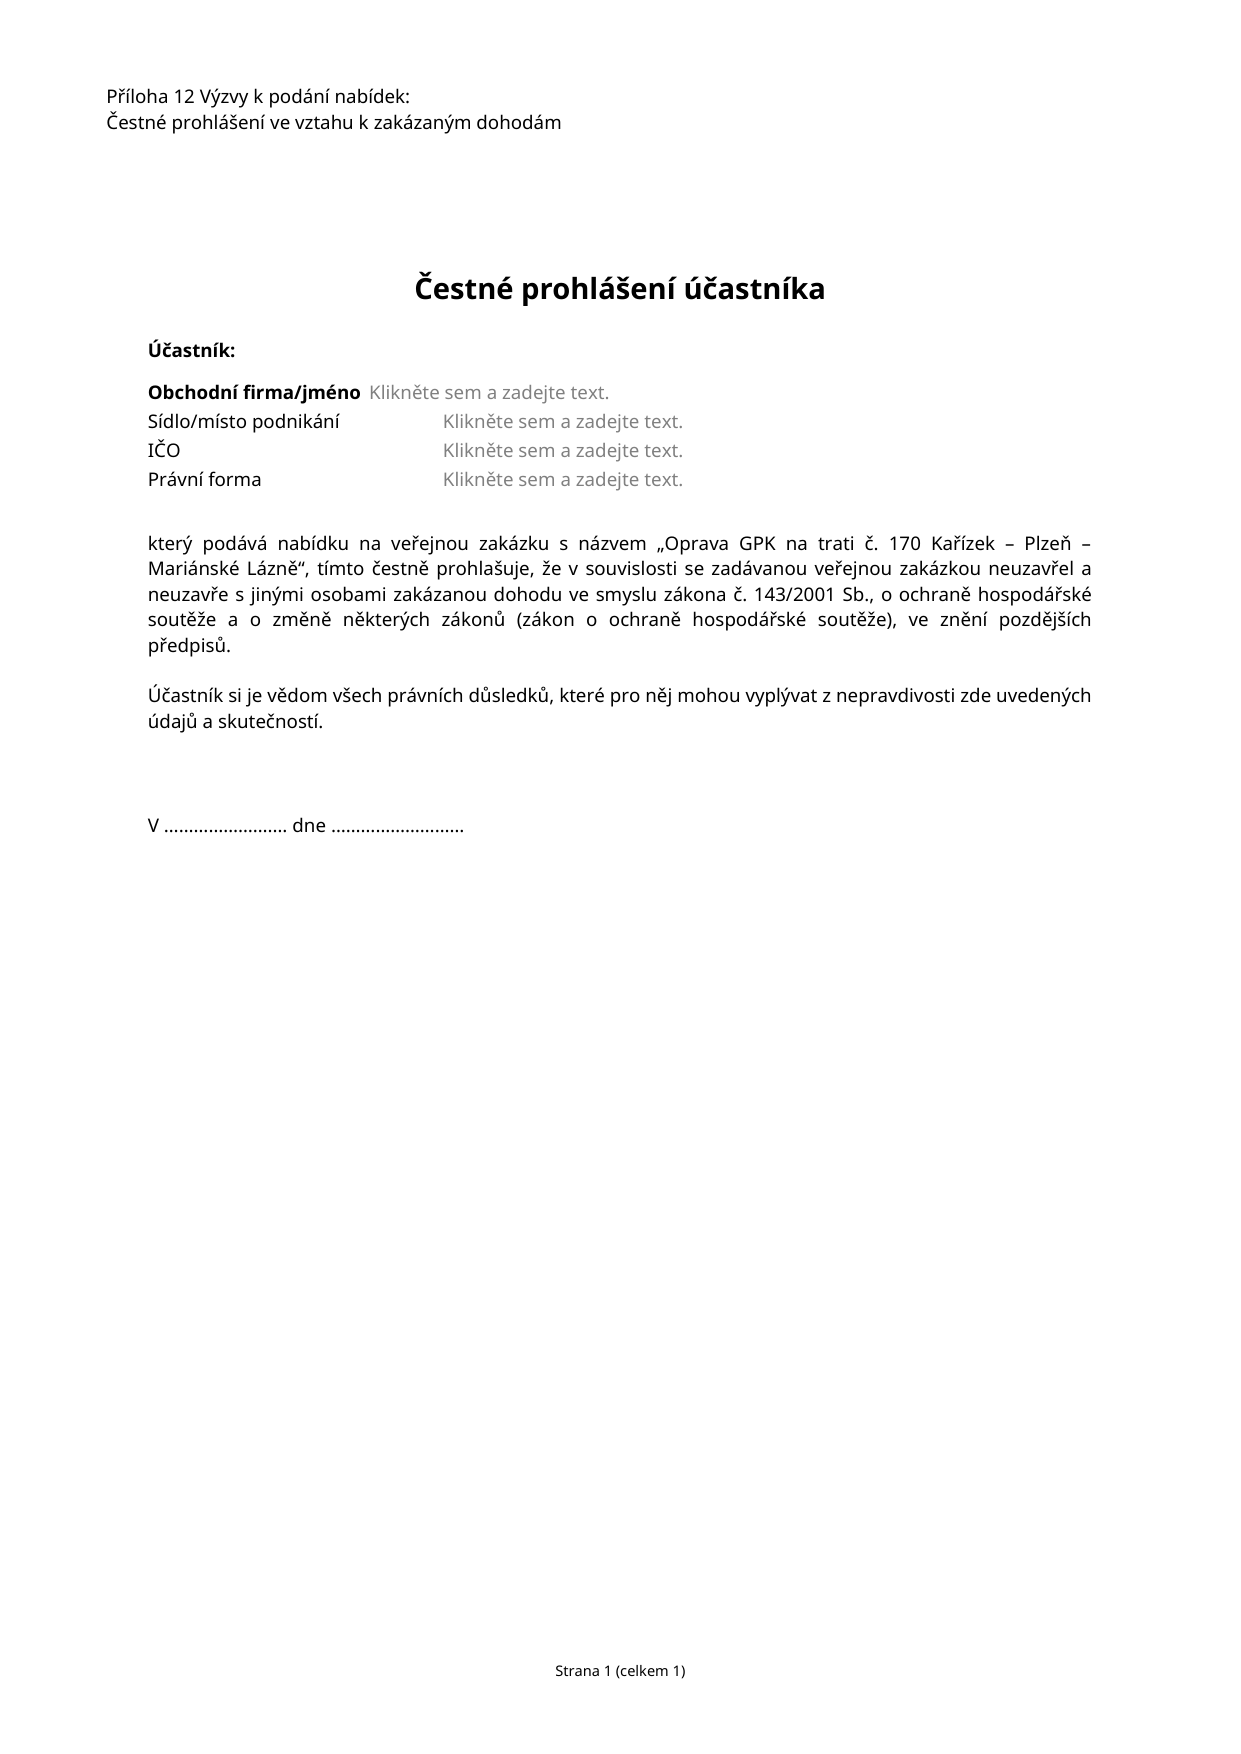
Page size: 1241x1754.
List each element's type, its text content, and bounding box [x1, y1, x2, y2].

text V ………………….… dne ……………………… [148, 809, 1092, 838]
text Účastník si je vědom všech právních důsledků, které pro něj mohou vyplývat z nepravdivosti zde uvedených údajů a skutečností. [148, 683, 1093, 734]
text Sídlo/místo podnikání [148, 405, 1093, 434]
text který podává nabídku na veřejnou zakázku s názvem „Oprava GPK na trati č. 170 Kařízek – Plzeň – Mariánské Lázně“, tímto čestně prohlašuje, že v souvislosti se zadávanou veřejnou zakázkou neuzavřel a neuzavře s jinými osobami zakázanou dohodu ve smyslu zákona č. 143/2001 Sb., o ochraně hospodářské soutěže a o změně některých zákonů (zákon o ochraně hospodářské soutěže), ve znění pozdějších předpisů. [148, 530, 1093, 658]
title Čestné prohlášení účastníka [148, 268, 1093, 308]
text Právní forma [148, 463, 1093, 492]
text Účastník: [148, 333, 1093, 364]
text IČO [148, 434, 1093, 463]
text Obchodní firma/jméno [148, 376, 1093, 405]
